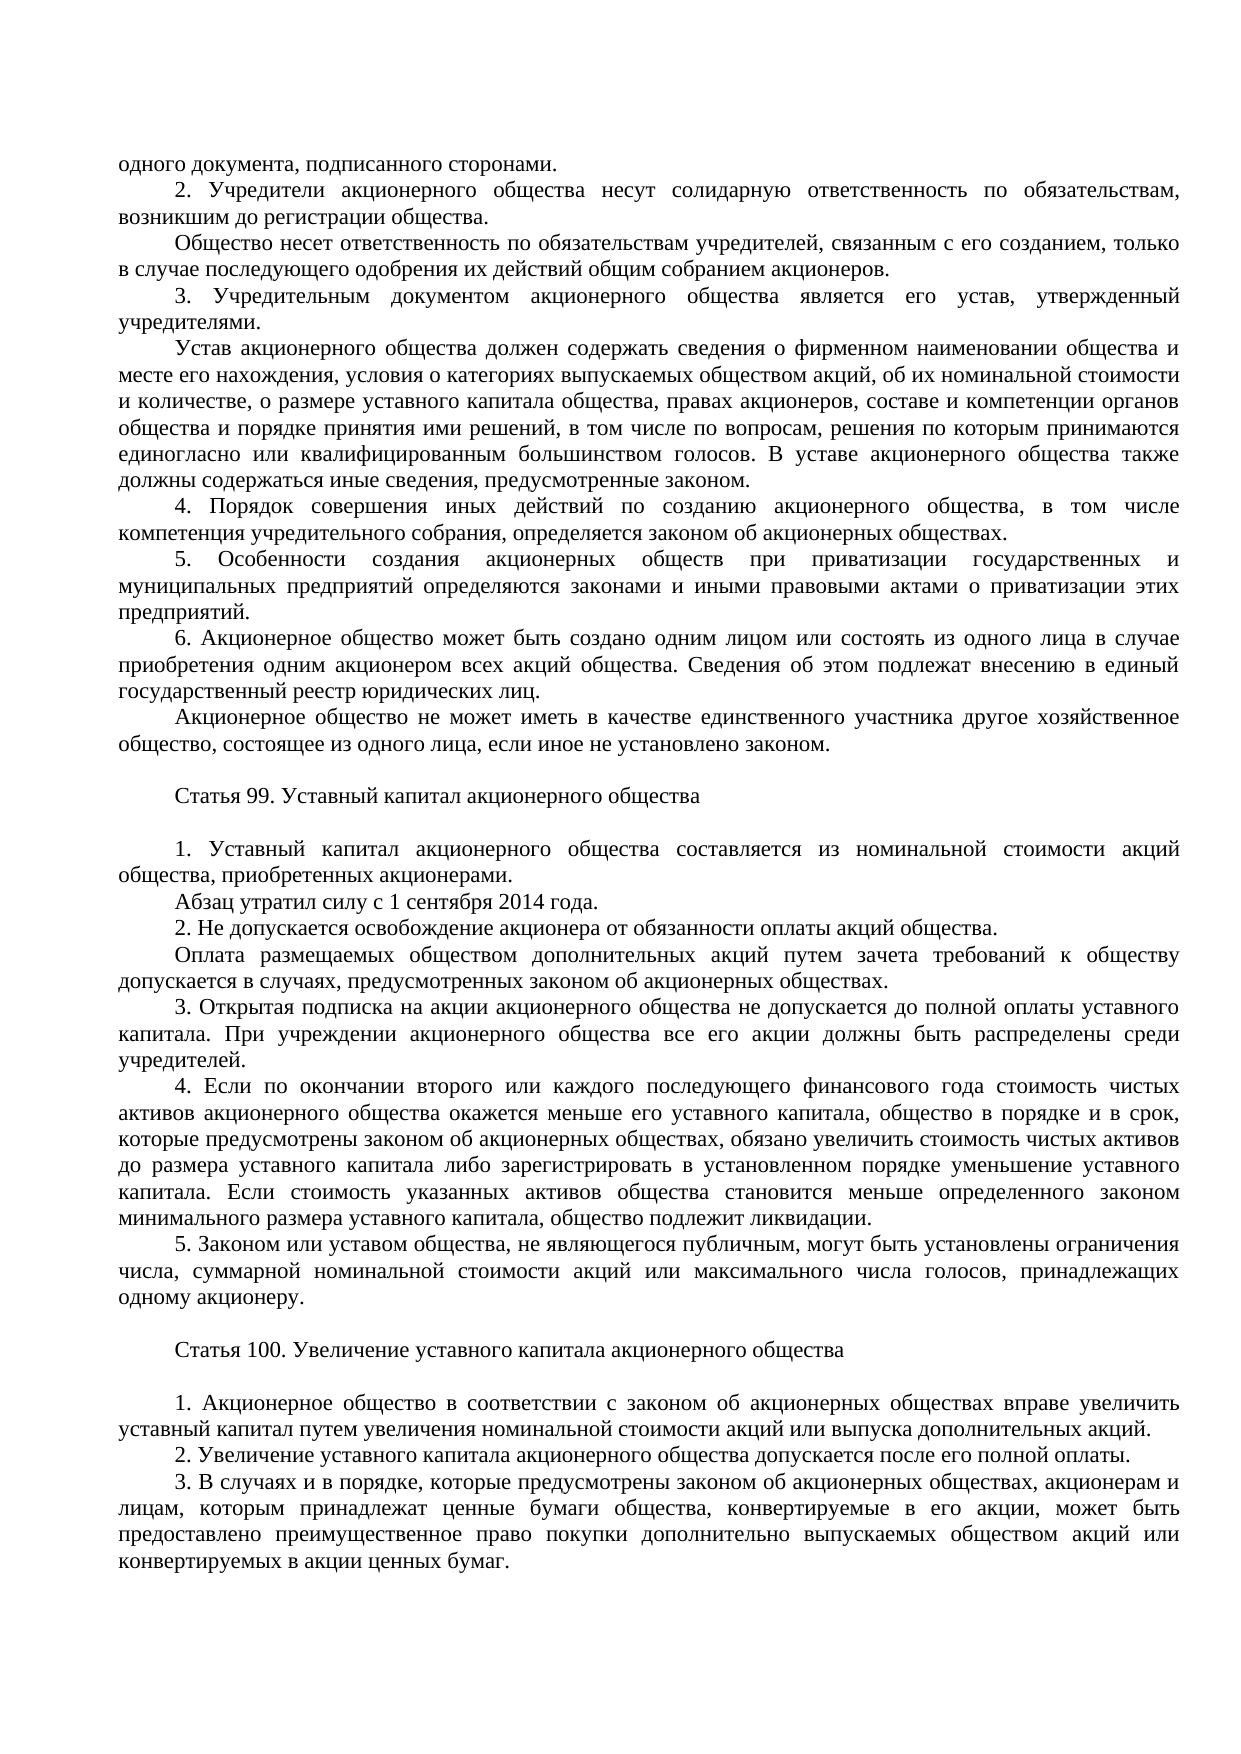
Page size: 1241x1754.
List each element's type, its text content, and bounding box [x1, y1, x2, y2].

text Общество несет ответственность по обязательствам учредителей, связанным с его созданием, только в случае последующего одобрения их действий общим собранием акционеров. [118, 229, 1181, 282]
text 2. Увеличение уставного капитала акционерного общества допускается после его полной оплаты. [118, 1441, 1181, 1468]
text Статья 99. Уставный капитал акционерного общества [118, 782, 1181, 809]
text 4. Если по окончании второго или каждого последующего финансового года стоимость чистых активов акционерного общества окажется меньше его уставного капитала, общество в порядке и в срок, которые предусмотрены законом об акционерных обществах, обязано увеличить стоимость чистых активов до размера уставного капитала либо зарегистрировать в установленном порядке уменьшение уставного капитала. Если стоимость указанных активов общества становится меньше определенного законом минимального размера уставного капитала, общество подлежит ликвидации. [118, 1072, 1181, 1231]
text Статья 100. Увеличение уставного капитала акционерного общества [118, 1336, 1181, 1362]
text 2. Не допускается освобождение акционера от обязанности оплаты акций общества. [118, 914, 1181, 941]
text 3. Открытая подписка на акции акционерного общества не допускается до полной оплаты уставного капитала. При учреждении акционерного общества все его акции должны быть распределены среди учредителей. [118, 993, 1181, 1072]
text 6. Акционерное общество может быть создано одним лицом или состоять из одного лица в случае приобретения одним акционером всех акций общества. Сведения об этом подлежат внесению в единый государственный реестр юридических лиц. [118, 624, 1181, 703]
text Оплата размещаемых обществом дополнительных акций путем зачета требований к обществу допускается в случаях, предусмотренных законом об акционерных обществах. [118, 941, 1181, 993]
text 3. Учредительным документом акционерного общества является его устав, утвержденный учредителями. [118, 282, 1181, 334]
text Абзац утратил силу с 1 сентября 2014 года. [118, 888, 1181, 914]
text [118, 150, 1181, 176]
text 3. В случаях и в порядке, которые предусмотрены законом об акционерных обществах, акционерам и лицам, которым принадлежат ценные бумаги общества, конвертируемые в его акции, может быть предоставлено преимущественное право покупки дополнительно выпускаемых обществом акций или конвертируемых в акции ценных бумаг. [118, 1468, 1181, 1573]
text Акционерное общество не может иметь в качестве единственного участника другое хозяйственное общество, состоящее из одного лица, если иное не установлено законом. [118, 703, 1181, 756]
text 4. Порядок совершения иных действий по созданию акционерного общества, в том числе компетенция учредительного собрания, определяется законом об акционерных обществах. [118, 493, 1181, 545]
text 1. Уставный капитал акционерного общества составляется из номинальной стоимости акций общества, приобретенных акционерами. [118, 835, 1181, 888]
text 2. Учредители акционерного общества несут солидарную ответственность по обязательствам, возникшим до регистрации общества. [118, 176, 1181, 229]
text 5. Законом или уставом общества, не являющегося публичным, могут быть установлены ограничения числа, суммарной номинальной стоимости акций или максимального числа голосов, принадлежащих одному акционеру. [118, 1231, 1181, 1309]
text 5. Особенности создания акционерных обществ при приватизации государственных и муниципальных предприятий определяются законами и иными правовыми актами о приватизации этих предприятий. [118, 545, 1181, 624]
text Устав акционерного общества должен содержать сведения о фирменном наименовании общества и месте его нахождения, условия о категориях выпускаемых обществом акций, об их номинальной стоимости и количестве, о размере уставного капитала общества, правах акционеров, составе и компетенции органов общества и порядке принятия ими решений, в том числе по вопросам, решения по которым принимаются единогласно или квалифицированным большинством голосов. В уставе акционерного общества также должны содержаться иные сведения, предусмотренные законом. [118, 334, 1181, 493]
text 1. Акционерное общество в соответствии с законом об акционерных обществах вправе увеличить уставный капитал путем увеличения номинальной стоимости акций или выпуска дополнительных акций. [118, 1389, 1181, 1441]
